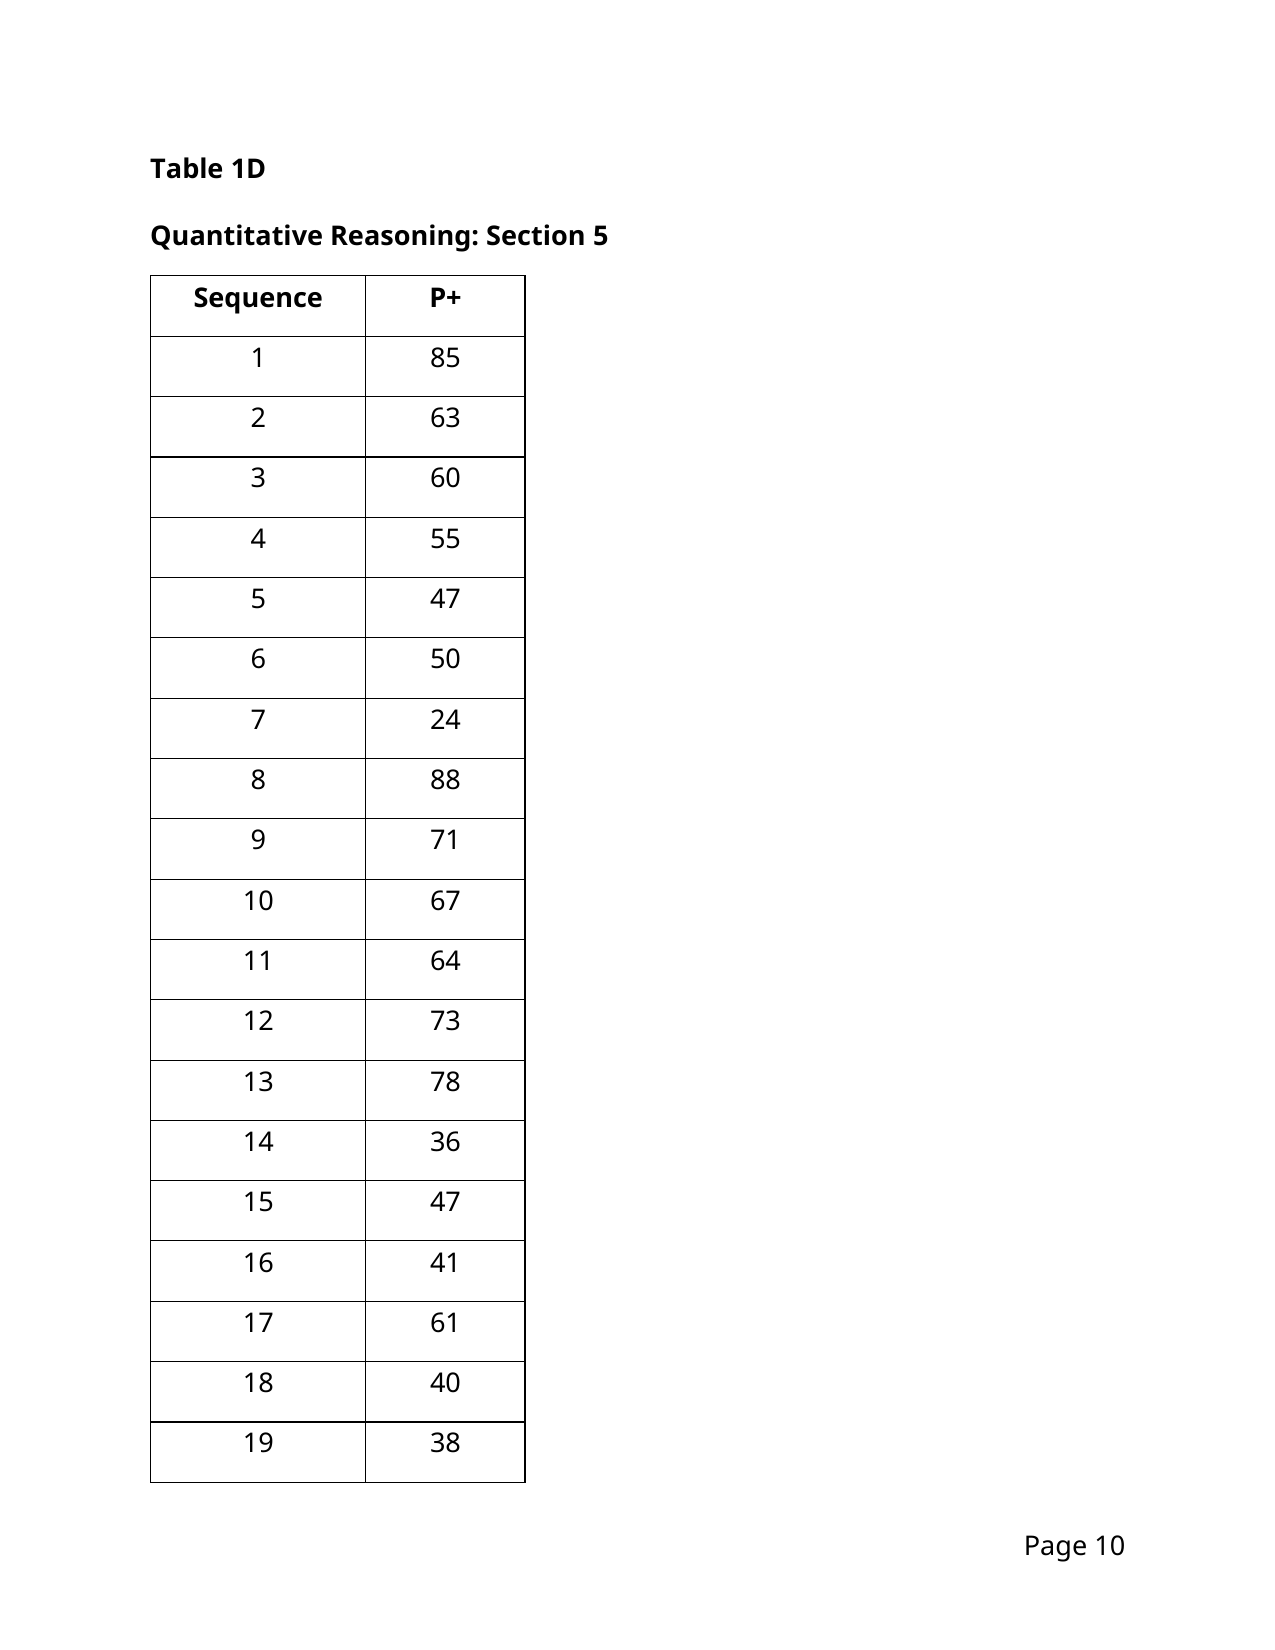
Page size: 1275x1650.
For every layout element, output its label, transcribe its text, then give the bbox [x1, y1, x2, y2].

table_cell 38 [366, 1423, 524, 1482]
table_cell 12 [151, 1000, 365, 1059]
text Table 1D [150, 150, 1125, 187]
table_header Sequence [151, 276, 365, 336]
table_cell 11 [151, 940, 365, 999]
table_cell 10 [151, 880, 365, 939]
table_cell 14 [151, 1121, 365, 1180]
table_cell 1 [151, 337, 365, 396]
table_cell 3 [151, 458, 365, 517]
table_cell 41 [366, 1241, 524, 1301]
table_cell 8 [151, 759, 365, 818]
table_cell 50 [366, 638, 524, 698]
table_cell 5 [151, 578, 365, 637]
table_cell 24 [366, 699, 524, 758]
table_cell 9 [151, 819, 365, 878]
table_cell 67 [366, 880, 524, 939]
table_cell 47 [366, 1181, 524, 1240]
table_cell 17 [151, 1302, 365, 1361]
table_cell 60 [366, 458, 524, 517]
table_cell 88 [366, 759, 524, 818]
table_cell 78 [366, 1061, 524, 1120]
table_cell 18 [151, 1362, 365, 1421]
table_cell 15 [151, 1181, 365, 1240]
table_cell 16 [151, 1241, 365, 1301]
table_cell 13 [151, 1061, 365, 1120]
table_cell 64 [366, 940, 524, 999]
table_cell 71 [366, 819, 524, 878]
table_cell 19 [151, 1423, 365, 1482]
table_cell 2 [151, 397, 365, 456]
table_cell 85 [366, 337, 524, 396]
table_cell 36 [366, 1121, 524, 1180]
table_cell 6 [151, 638, 365, 698]
table_cell 7 [151, 699, 365, 758]
table_cell 55 [366, 518, 524, 577]
table_cell 63 [366, 397, 524, 456]
table_cell 73 [366, 1000, 524, 1059]
table_cell 40 [366, 1362, 524, 1421]
table_cell 4 [151, 518, 365, 577]
table_cell 61 [366, 1302, 524, 1361]
text Quantitative Reasoning: Section 5 [150, 217, 1125, 254]
table_header P+ [366, 276, 524, 336]
table_cell 47 [366, 578, 524, 637]
